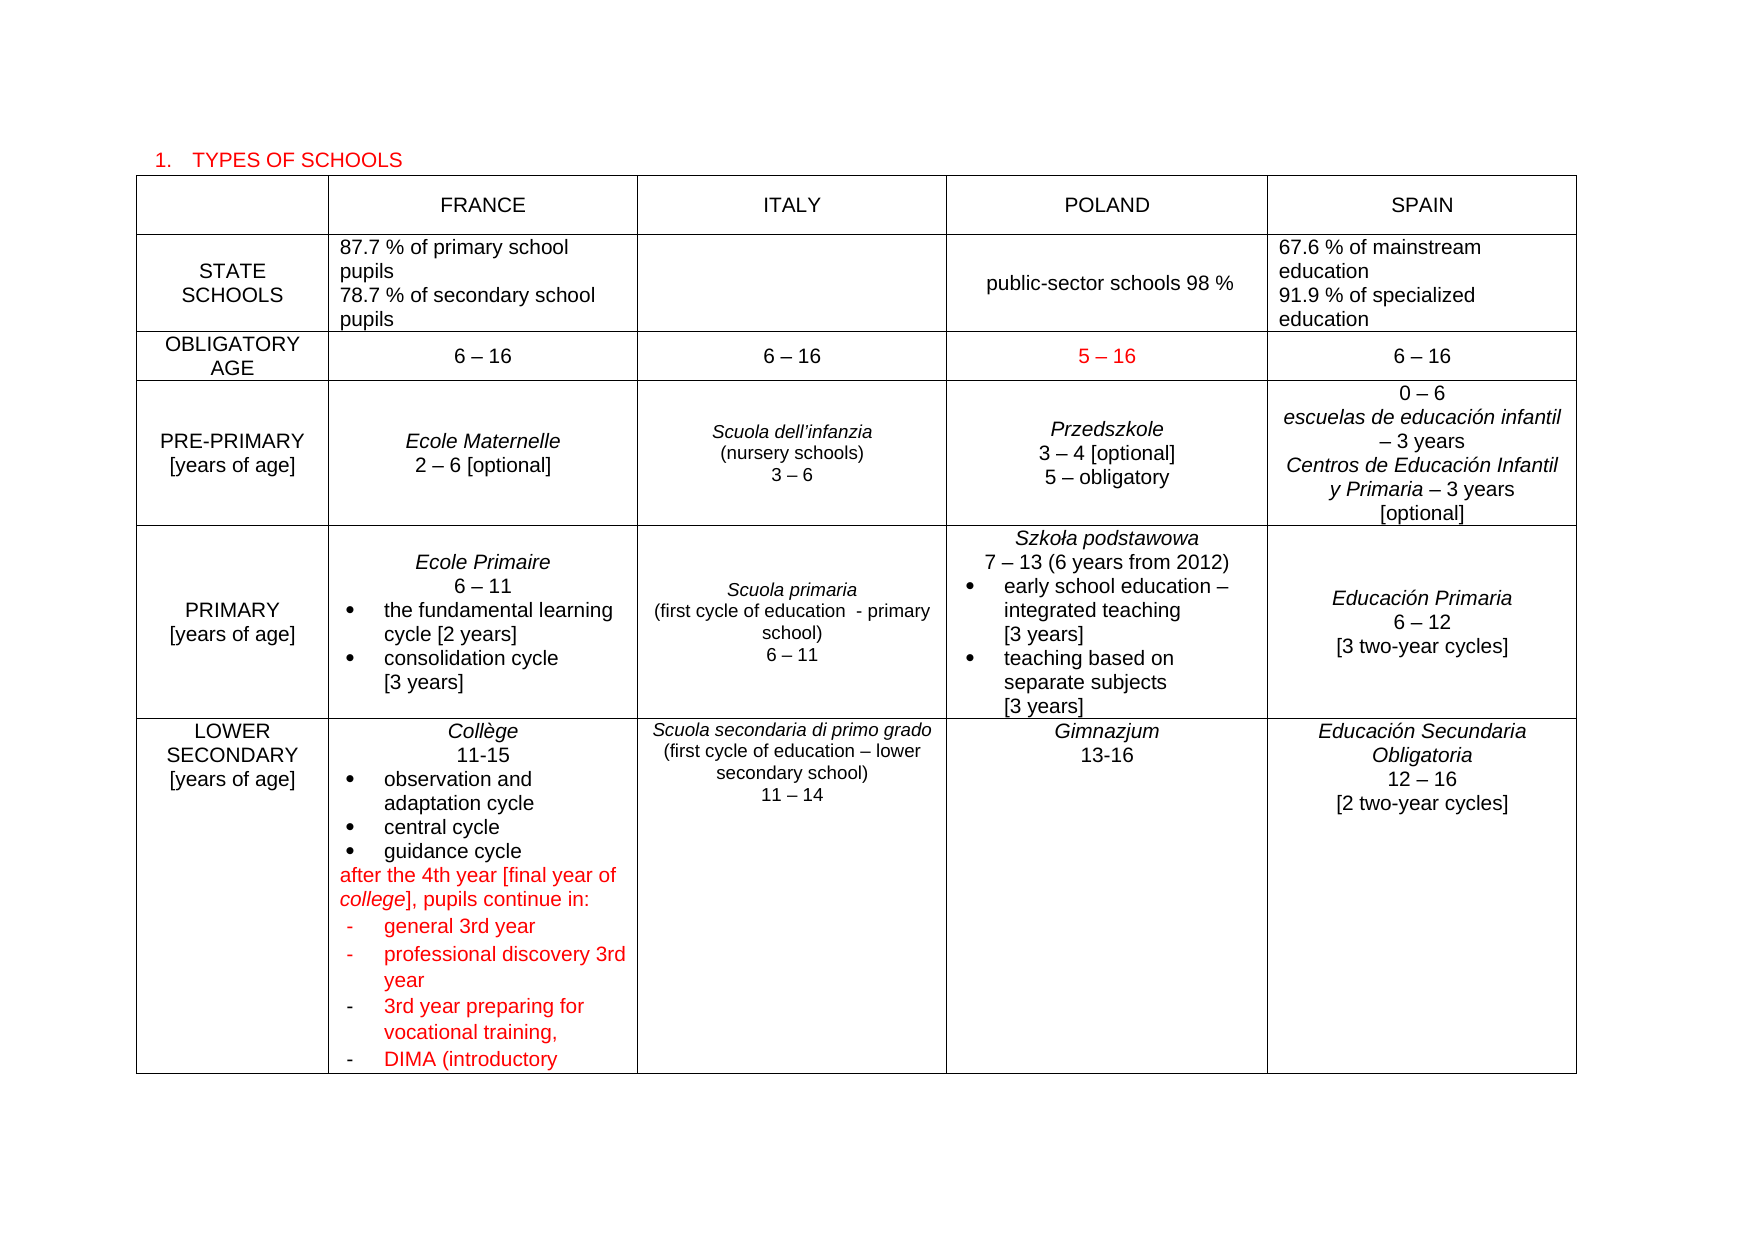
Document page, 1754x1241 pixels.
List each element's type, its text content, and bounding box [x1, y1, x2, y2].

table_cell 0 – 6 escuelas de educación infantil – 3 years Centros de Educación Infantil y Primaria – 3 years [optional] [1268, 381, 1576, 525]
table_cell Przedszkole 3 – 4 [optional] 5 – obligatory [947, 381, 1267, 525]
table_header SPAIN [1268, 176, 1576, 234]
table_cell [329, 719, 637, 1072]
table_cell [638, 719, 946, 1072]
table_cell public-sector schools 98 % [947, 235, 1267, 331]
table_cell 6 – 16 [329, 332, 637, 380]
table_cell 87.7 % of primary school pupils 78.7 % of secondary school pupils [329, 235, 637, 331]
table_cell [638, 235, 946, 331]
table_cell 5 – 16 [947, 332, 1267, 380]
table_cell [137, 719, 328, 1072]
table_cell OBLIGATORY AGE [137, 332, 328, 380]
table_cell Ecole Primaire 6 – 11 the fundamental learning cycle [2 years] consolidation cycle [3 years] [329, 526, 637, 718]
table_cell 6 – 16 [638, 332, 946, 380]
table_header POLAND [947, 176, 1267, 234]
table_header ITALY [638, 176, 946, 234]
list TYPES OF SCHOOLS [154, 148, 1606, 172]
table_cell PRE-PRIMARY [years of age] [137, 381, 328, 525]
table_cell Ecole Maternelle 2 – 6 [optional] [329, 381, 637, 525]
table_cell PRIMARY [years of age] [137, 526, 328, 718]
table_cell 67.6 % of mainstream education 91.9 % of specialized education [1268, 235, 1576, 331]
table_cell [1268, 719, 1576, 1072]
table_cell Szkoła podstawowa 7 – 13 (6 years from 2012) early school education – integrated teaching [3 years] teaching based on separate subjects [3 years] [947, 526, 1267, 718]
table_cell STATE SCHOOLS [137, 235, 328, 331]
table_cell Scuola dell’infanzia (nursery schools) 3 – 6 [638, 381, 946, 525]
table_cell Scuola primaria (first cycle of education - primary school) 6 – 11 [638, 526, 946, 718]
table_header [137, 176, 328, 234]
table_header FRANCE [329, 176, 637, 234]
table_cell Educación Primaria 6 – 12 [3 two-year cycles] [1268, 526, 1576, 718]
table_cell Gimnazjum 13-16 [947, 719, 1267, 1072]
table_cell 6 – 16 [1268, 332, 1576, 380]
